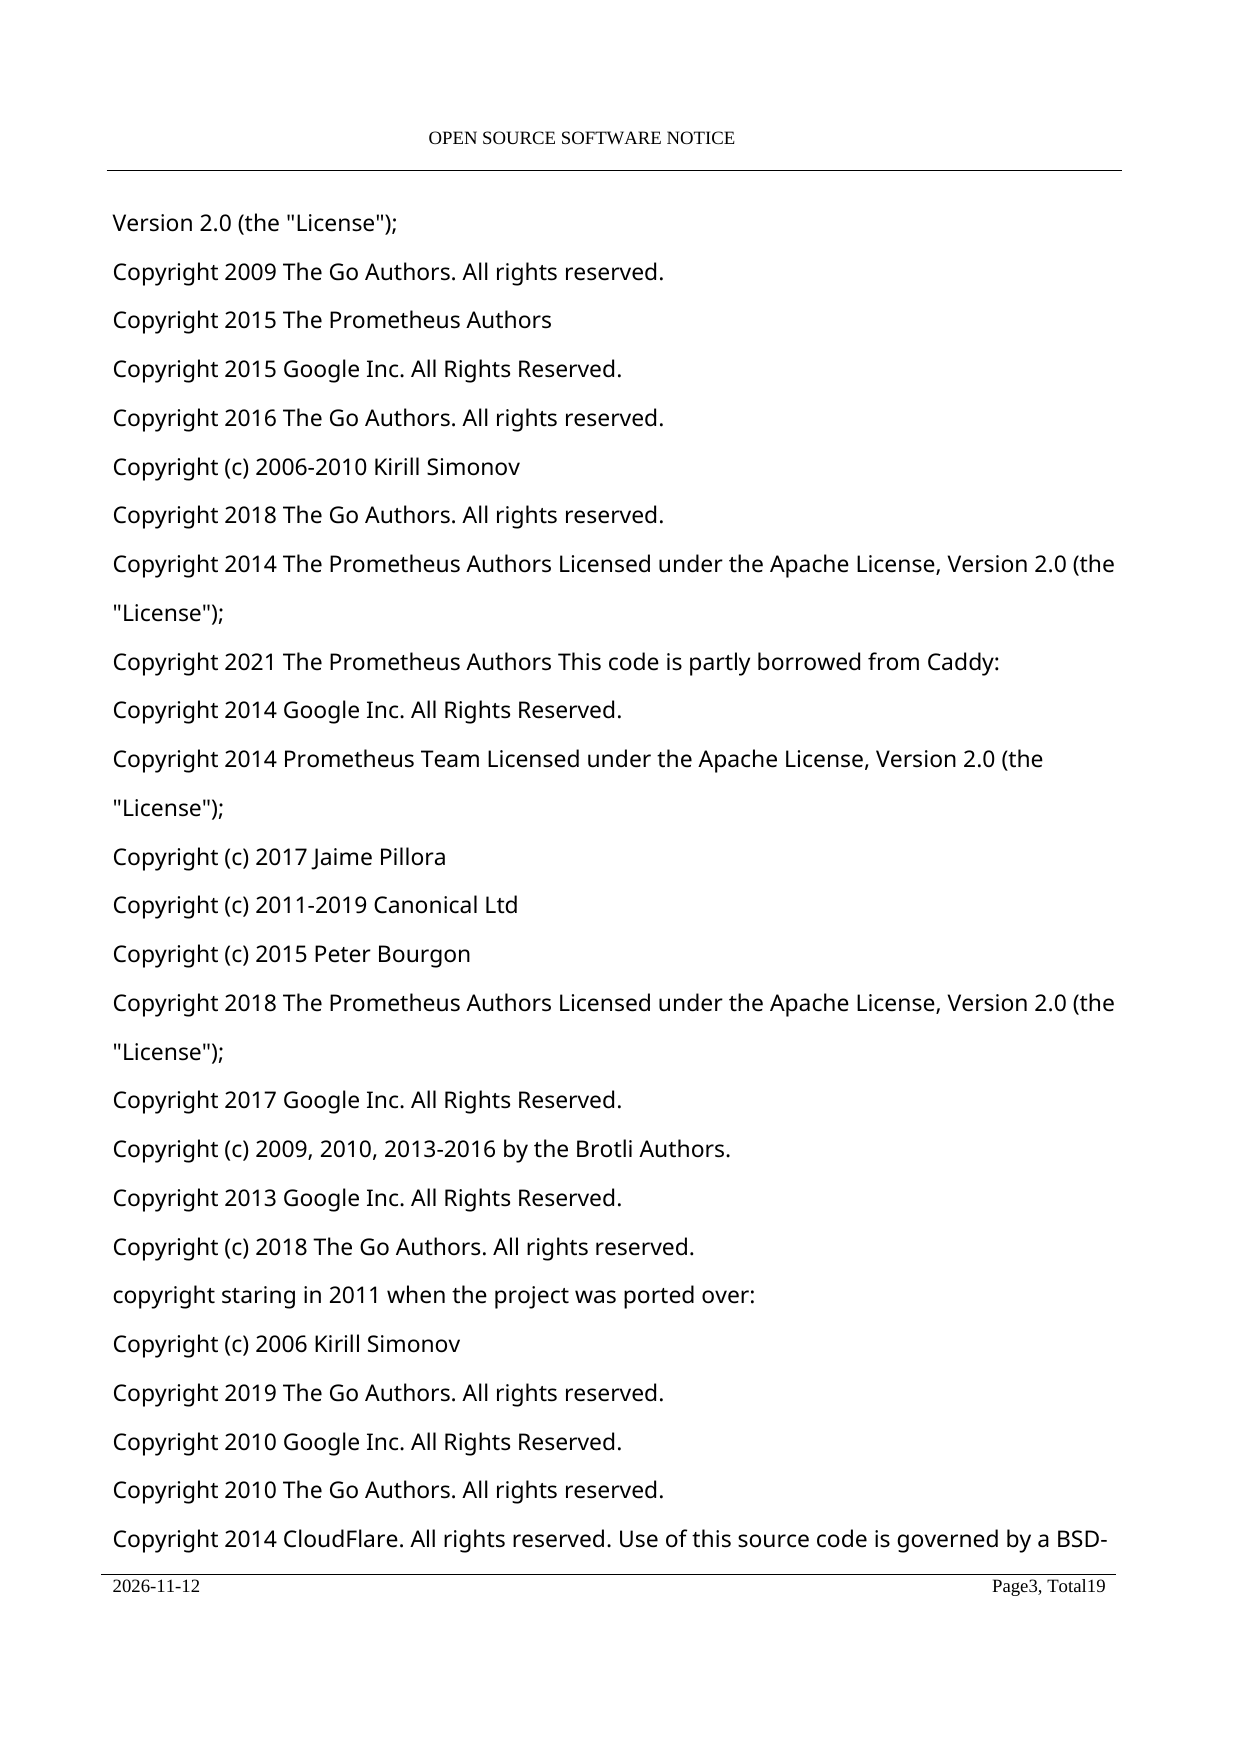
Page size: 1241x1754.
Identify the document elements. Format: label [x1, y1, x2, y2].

text [112, 206, 1128, 1555]
